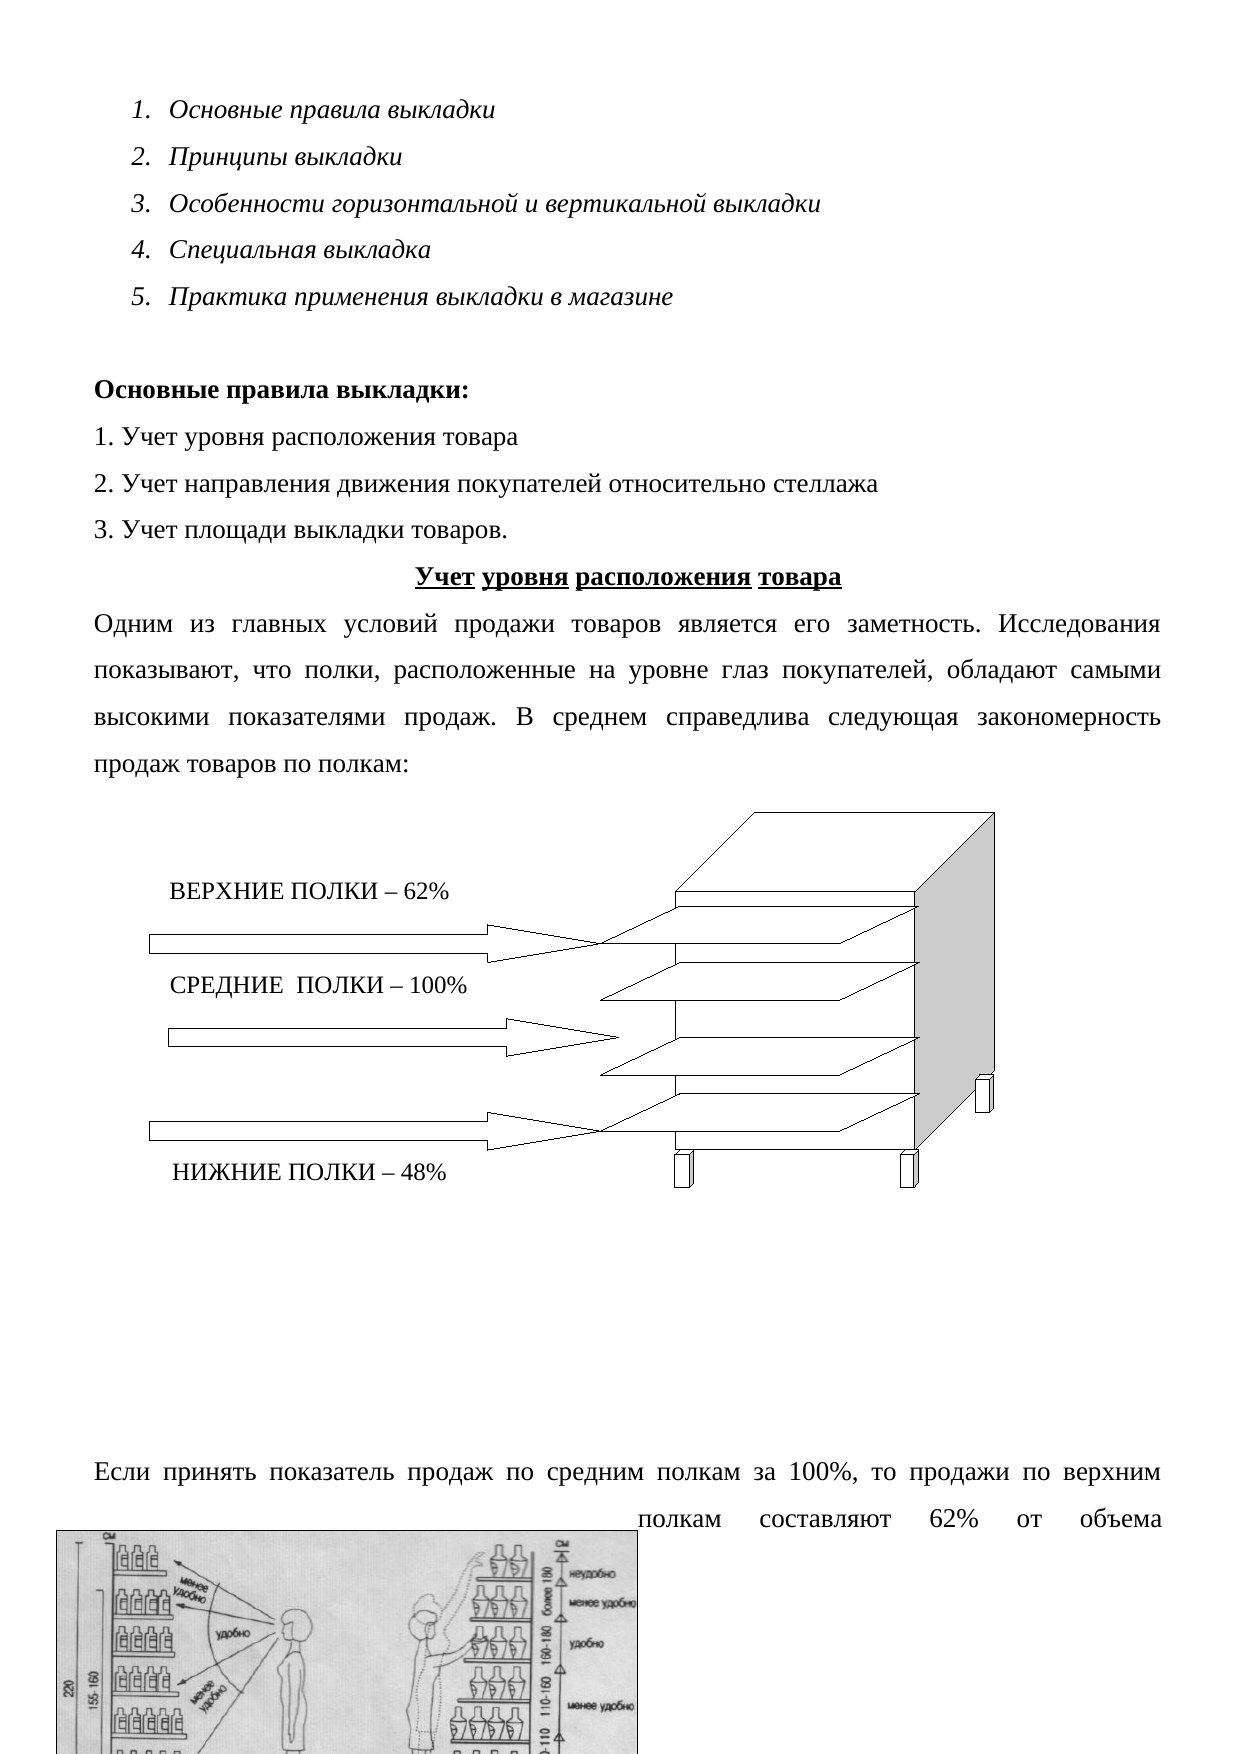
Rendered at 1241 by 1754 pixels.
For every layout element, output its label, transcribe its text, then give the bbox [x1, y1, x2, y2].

picture [57, 1531, 637, 1754]
text Одним из главных условий продажи товаров является его заметность. Исследования показывают, что полки, расположенные на уровне глаз покупателей, обладают самыми высокими показателями продаж. В среднем справедлива следующая закономерность продаж товаров по полкам: [94, 607, 1162, 778]
list Особенности горизонтальной и вертикальной выкладки [131, 187, 1162, 218]
text 2. Учет направления движения покупателей относительно стеллажа [94, 467, 1162, 498]
list Принципы выкладки [131, 140, 1162, 171]
list Основные правила выкладки [131, 94, 1162, 125]
list Практика применения выкладки в магазине [131, 280, 1162, 311]
list Специальная выкладка [131, 234, 1162, 265]
text 1. Учет уровня расположения товара [94, 420, 1162, 451]
text Основные правила выкладки: [94, 374, 1162, 405]
text 3. Учет площади выкладки товаров. [94, 514, 1162, 545]
text Учет уровня расположения товара [94, 560, 1162, 591]
